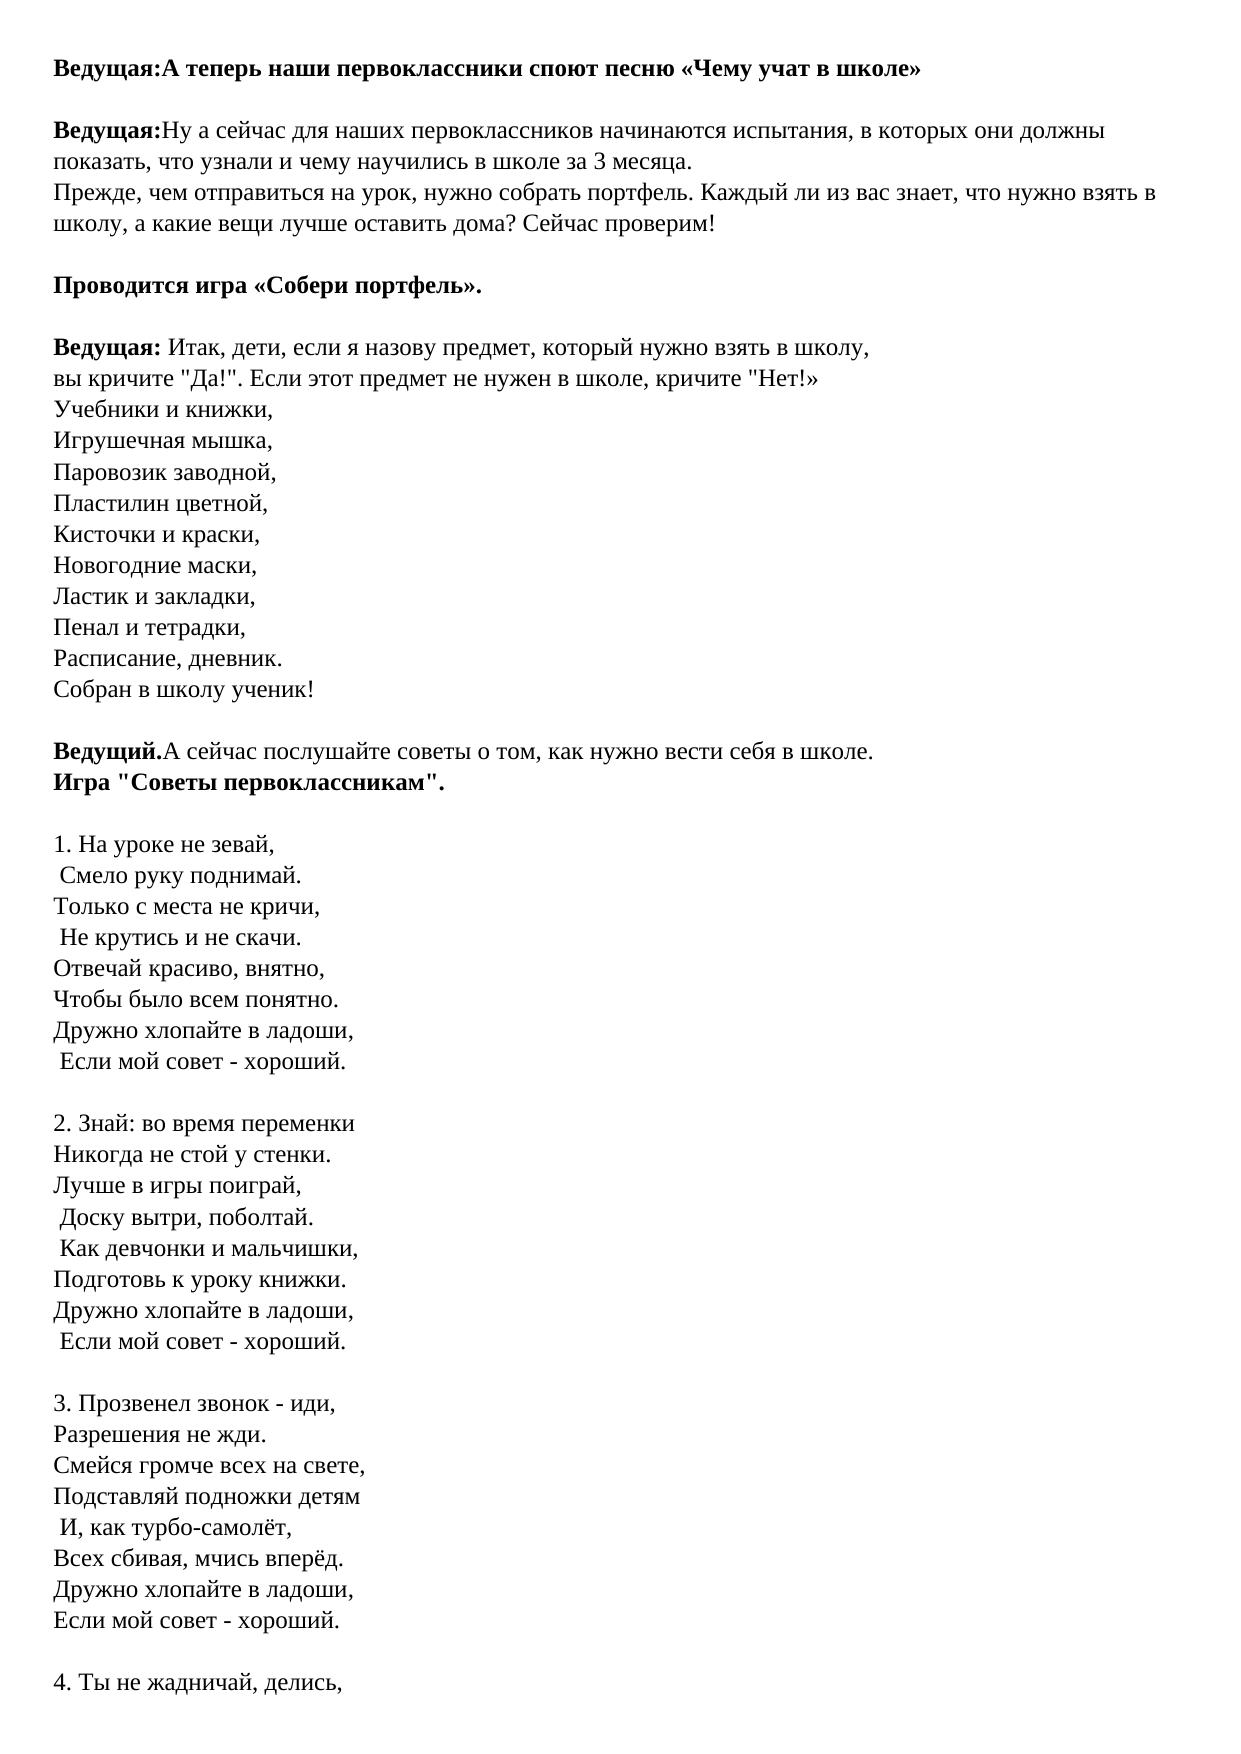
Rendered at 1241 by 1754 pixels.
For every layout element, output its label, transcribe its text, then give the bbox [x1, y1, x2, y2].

text Прежде, чем отправиться на урок, нужно собрать портфель. Каждый ли из вас знает, что нужно взять в школу, а какие вещи лучше оставить дома? Сейчас проверим! [53, 177, 1187, 237]
text Чтобы было всем понятно. [53, 984, 1187, 1013]
text Только с места не кричи, [53, 891, 1187, 920]
text И, как турбо-самолёт, [53, 1512, 1187, 1541]
text 2. Знай: во время переменки [53, 1108, 1187, 1137]
text Если мой совет - хороший. [53, 1605, 1187, 1634]
text Ведущий.А сейчас послушайте советы о том, как нужно вести себя в школе. [53, 736, 1187, 765]
text 4. Ты не жадничай, делись, [53, 1667, 1187, 1696]
text Как девчонки и мальчишки, [53, 1233, 1187, 1261]
text Ведущая: Итак, дети, если я назову предмет, который нужно взять в школу, [53, 332, 1187, 361]
text Дружно хлопайте в ладоши, [53, 1015, 1187, 1044]
text Если мой совет - хороший. [53, 1046, 1187, 1075]
text Дружно хлопайте в ладоши, [53, 1574, 1187, 1603]
text Подготовь к уроку книжки. [53, 1264, 1187, 1292]
text Паровозик заводной, [53, 457, 1187, 485]
text Игра "Советы первоклассникам". [53, 767, 1187, 796]
text 1. На уроке не зевай, [53, 829, 1187, 858]
text Новогодние маски, [53, 550, 1187, 578]
text Не крутись и не скачи. [53, 922, 1187, 951]
text Учебники и книжки, [53, 394, 1187, 423]
text Расписание, дневник. [53, 643, 1187, 672]
text Доску вытри, поболтай. [53, 1202, 1187, 1230]
text Дружно хлопайте в ладоши, [53, 1295, 1187, 1323]
text Смейся громче всех на свете, [53, 1450, 1187, 1479]
text 3. Прозвенел звонок - иди, [53, 1388, 1187, 1417]
text Никогда не стой у стенки. [53, 1139, 1187, 1168]
text Пенал и тетрадки, [53, 612, 1187, 641]
text Ластик и закладки, [53, 581, 1187, 609]
text Пластилин цветной, [53, 488, 1187, 516]
text Смело руку поднимай. [53, 860, 1187, 889]
text Собран в школу ученик! [53, 674, 1187, 703]
text Если мой совет - хороший. [53, 1326, 1187, 1354]
text Проводится игра «Собери портфель». [53, 270, 1187, 299]
text Всех сбивая, мчись вперёд. [53, 1543, 1187, 1572]
text Разрешения не жди. [53, 1419, 1187, 1448]
text Лучше в игры поиграй, [53, 1171, 1187, 1199]
text вы кричите "Да!". Если этот предмет не нужен в школе, кричите "Нет!» [53, 363, 1187, 392]
text Игрушечная мышка, [53, 426, 1187, 454]
text Ведущая:Ну а сейчас для наших первоклассников начинаются испытания, в которых они должны показать, что узнали и чему научились в школе за 3 месяца. [53, 115, 1187, 175]
text Ведущая:А теперь наши первоклассники споют песню «Чему учат в школе» [53, 53, 1187, 82]
text Кисточки и краски, [53, 519, 1187, 547]
text Отвечай красиво, внятно, [53, 953, 1187, 982]
text Подставляй подножки детям [53, 1481, 1187, 1510]
